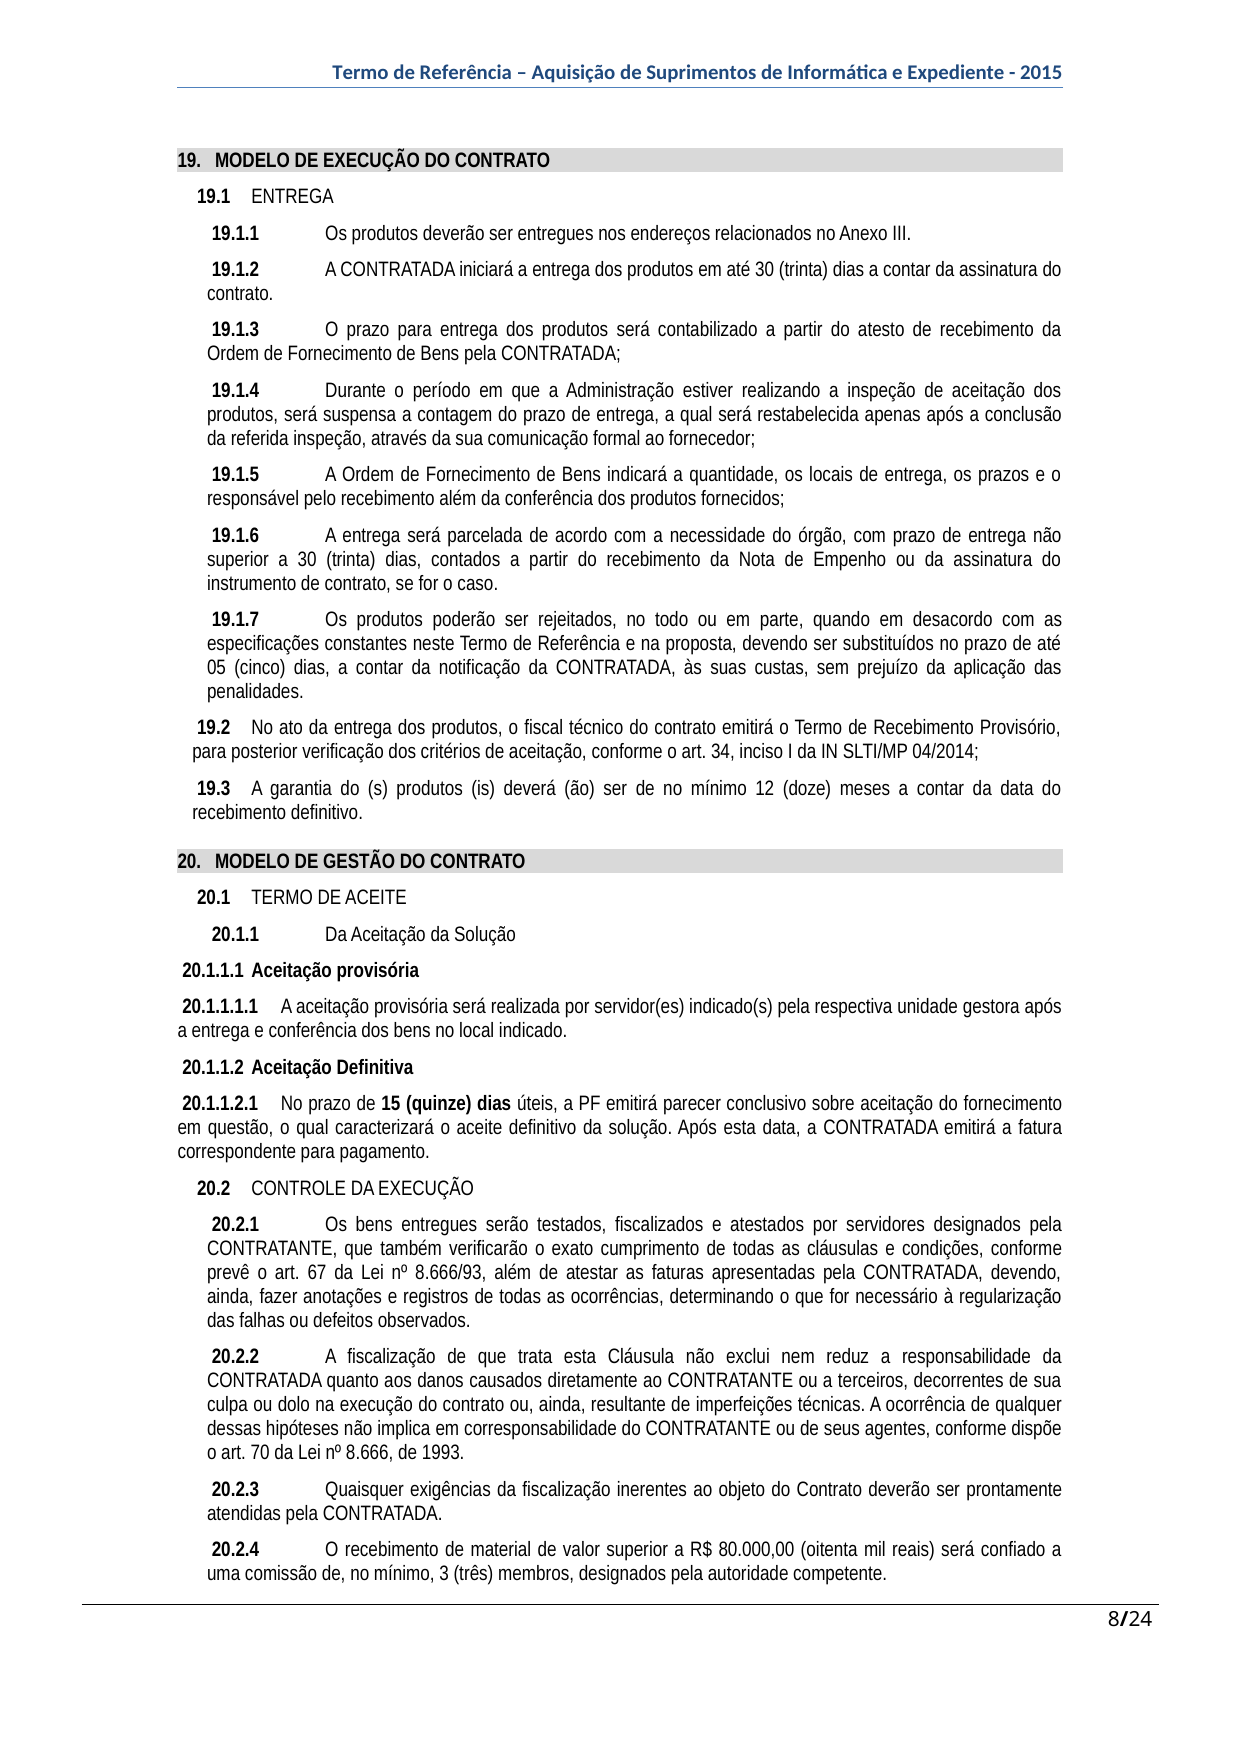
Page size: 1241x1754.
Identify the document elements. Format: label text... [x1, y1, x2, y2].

text Aceitação Definitiva [177, 1055, 1063, 1079]
text Os bens entregues serão testados, fiscalizados e atestados por servidores designados pela CONTRATANTE, que também verificarão o exato cumprimento de todas as cláusulas e condições, conforme prevê o art. 67 da Lei nº 8.666/93, além de atestar as faturas apresentadas pela CONTRATADA, devendo, ainda, fazer anotações e registros de todas as ocorrências, determinando o que for necessário à regularização das falhas ou defeitos observados. [207, 1212, 1063, 1332]
text A Ordem de Fornecimento de Bens indicará a quantidade, os locais de entrega, os prazos e o responsável pelo recebimento além da conferência dos produtos fornecidos; [207, 462, 1063, 510]
text A entrega será parcelada de acordo com a necessidade do órgão, com prazo de entrega não superior a 30 (trinta) dias, contados a partir do recebimento da Nota de Empenho ou da assinatura do instrumento de contrato, se for o caso. [207, 523, 1063, 594]
text A fiscalização de que trata esta Cláusula não exclui nem reduz a responsabilidade da CONTRATADA quanto aos danos causados diretamente ao CONTRATANTE ou a terceiros, decorrentes de sua culpa ou dolo na execução do contrato ou, ainda, resultante de imperfeições técnicas. A ocorrência de qualquer dessas hipóteses não implica em corresponsabilidade do CONTRATANTE ou de seus agentes, conforme dispõe o art. 70 da Lei nº 8.666, de 1993. [207, 1344, 1063, 1464]
text Da Aceitação da Solução [207, 922, 1063, 946]
text Durante o período em que a Administração estiver realizando a inspeção de aceitação dos produtos, será suspensa a contagem do prazo de entrega, a qual será restabelecida apenas após a conclusão da referida inspeção, através da sua comunicação formal ao fornecedor; [207, 378, 1063, 450]
text O recebimento de material de valor superior a R$ 80.000,00 (oitenta mil reais) será confiado a uma comissão de, no mínimo, 3 (três) membros, designados pela autoridade competente. [207, 1537, 1063, 1585]
text A aceitação provisória será realizada por servidor(es) indicado(s) pela respectiva unidade gestora após a entrega e conferência dos bens no local indicado. [177, 994, 1063, 1042]
text MODELO DE GESTÃO DO CONTRATO [177, 849, 1063, 873]
text MODELO DE EXECUÇÃO DO CONTRATO [177, 148, 1063, 172]
text No ato da entrega dos produtos, o fiscal técnico do contrato emitirá o Termo de Recebimento Provisório, para posterior verificação dos critérios de aceitação, conforme o art. 34, inciso I da IN SLTI/MP 04/2014; [192, 715, 1063, 763]
text ENTREGA [192, 184, 1063, 208]
text Os produtos poderão ser rejeitados, no todo ou em parte, quando em desacordo com as especificações constantes neste Termo de Referência e na proposta, devendo ser substituídos no prazo de até 05 (cinco) dias, a contar da notificação da CONTRATADA, às suas custas, sem prejuízo da aplicação das penalidades. [207, 607, 1063, 703]
text Aceitação provisória [177, 958, 1063, 982]
text Os produtos deverão ser entregues nos endereços relacionados no Anexo III. [207, 221, 1063, 244]
text CONTROLE DA EXECUÇÃO [192, 1176, 1063, 1200]
text A garantia do (s) produtos (is) deverá (ão) ser de no mínimo 12 (doze) meses a contar da data do recebimento definitivo. [192, 776, 1063, 824]
text TERMO DE ACEITE [192, 885, 1063, 909]
text No prazo de 15 (quinze) dias úteis, a PF emitirá parecer conclusivo sobre aceitação do fornecimento em questão, o qual caracterizará o aceite definitivo da solução. Após esta data, a CONTRATADA emitirá a fatura correspondente para pagamento. [177, 1091, 1063, 1163]
text A CONTRATADA iniciará a entrega dos produtos em até 30 (trinta) dias a contar da assinatura do contrato. [207, 257, 1063, 305]
text Quaisquer exigências da fiscalização inerentes ao objeto do Contrato deverão ser prontamente atendidas pela CONTRATADA. [207, 1477, 1063, 1525]
text O prazo para entrega dos produtos será contabilizado a partir do atesto de recebimento da Ordem de Fornecimento de Bens pela CONTRATADA; [207, 317, 1063, 365]
